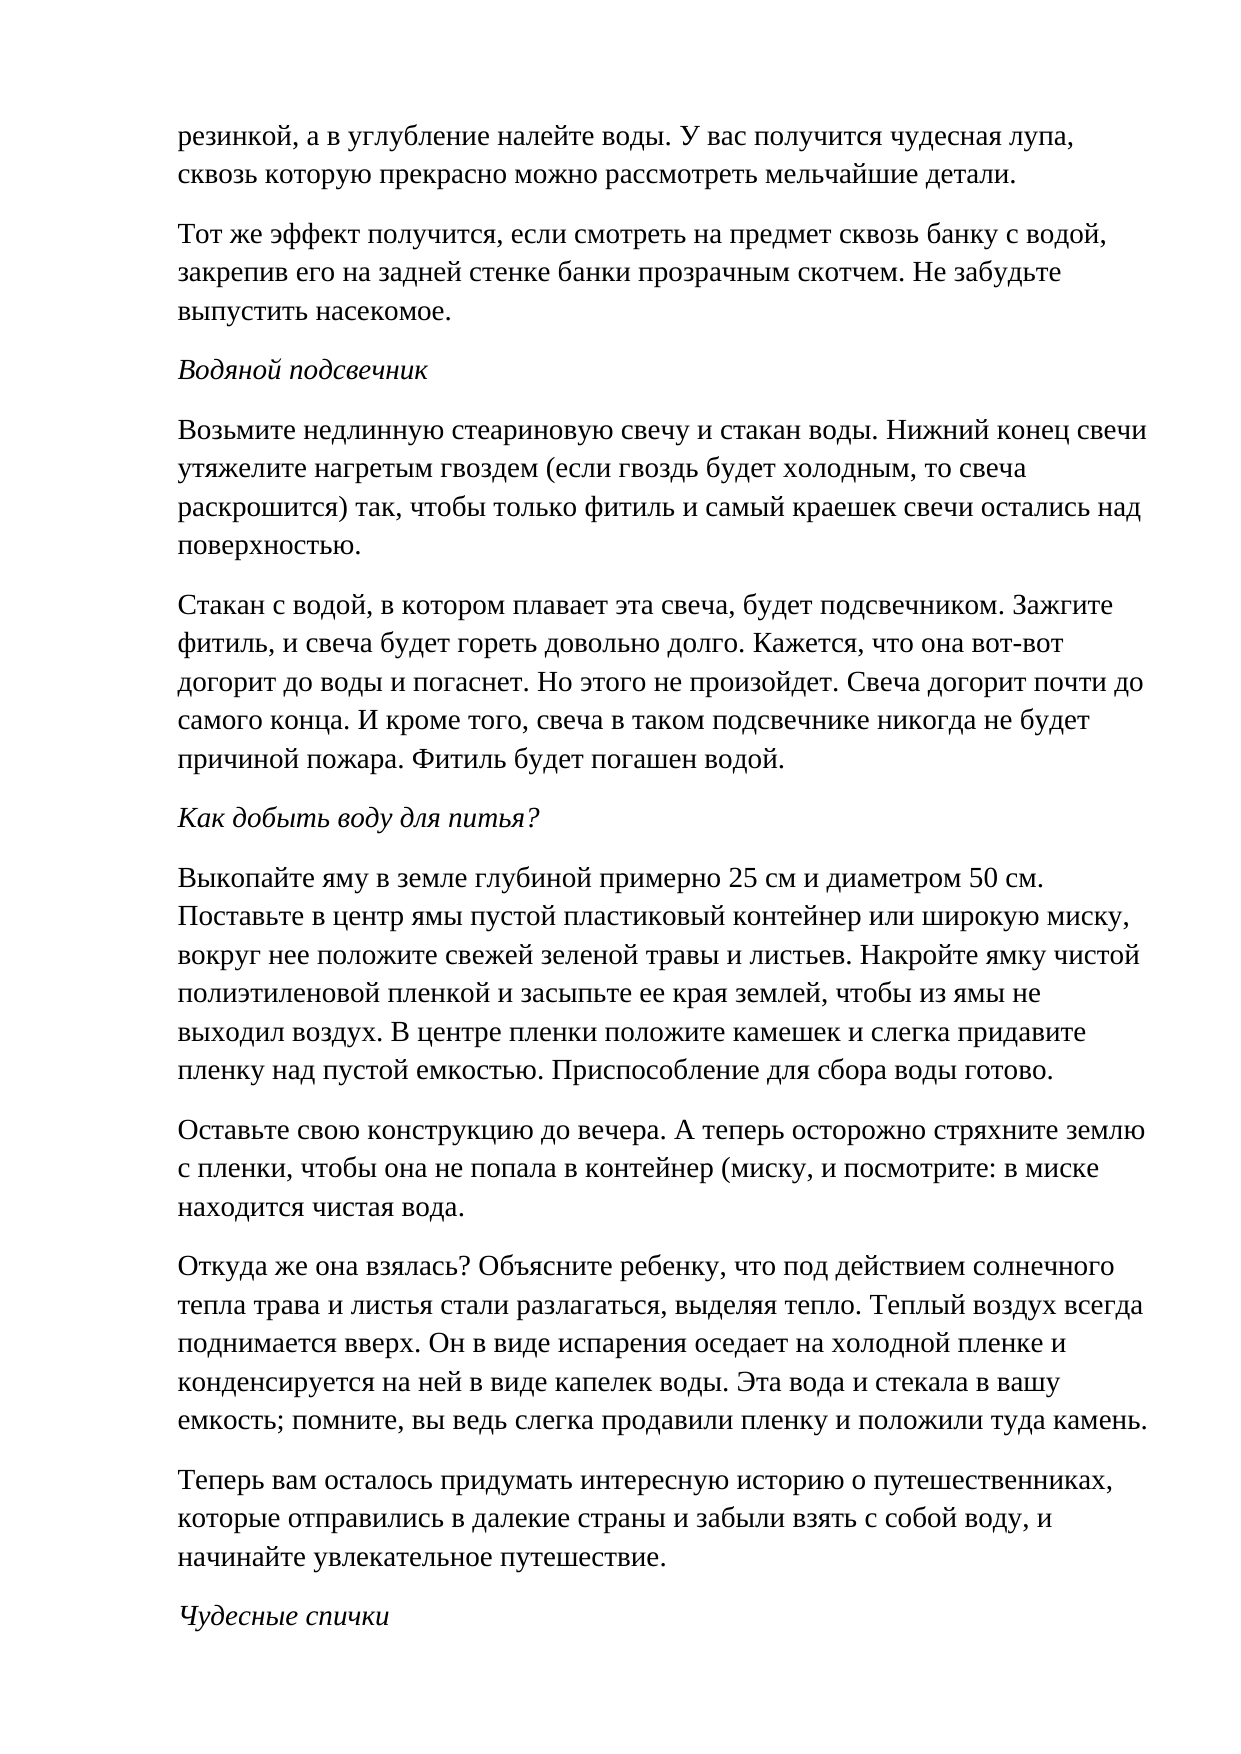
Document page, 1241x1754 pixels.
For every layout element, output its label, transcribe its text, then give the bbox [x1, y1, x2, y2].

text Выкопайте яму в земле глубиной примерно 25 см и диаметром 50 см. Поставьте в центр ямы пустой пластиковый контейнер или широкую миску, вокруг нее положите свежей зеленой травы и листьев. Накройте ямку чистой полиэтиленовой пленкой и засыпьте ее края землей, чтобы из ямы не выходил воздух. В центре пленки положите камешек и слегка придавите пленку над пустой емкостью. Приспособление для сбора воды готово. [177, 860, 1152, 1086]
text Теперь вам осталось придумать интересную историю о путешественниках, которые отправились в далекие страны и забыли взять с собой воду, и начинайте увлекательное путешествие. [177, 1462, 1152, 1572]
text Как добыть воду для питья? [177, 800, 1152, 834]
text Тот же эффект получится, если смотреть на предмет сквозь банку с водой, закрепив его на задней стенке банки прозрачным скотчем. Не забудьте выпустить насекомое. [177, 216, 1152, 327]
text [177, 118, 1152, 190]
text Стакан с водой, в котором плавает эта свеча, будет подсвечником. Зажгите фитиль, и свеча будет гореть довольно долго. Кажется, что она вот-вот догорит до воды и погаснет. Но этого не произойдет. Свеча догорит почти до самого конца. И кроме того, свеча в таком подсвечнике никогда не будет причиной пожара. Фитиль будет погашен водой. [177, 587, 1152, 774]
text Водяной подсвечник [177, 352, 1152, 386]
text Возьмите недлинную стеариновую свечу и стакан воды. Нижний конец свечи утяжелите нагретым гвоздем (если гвоздь будет холодным, то свеча раскрошится) так, чтобы только фитиль и самый краешек свечи остались над поверхностью. [177, 412, 1152, 561]
text Откуда же она взялась? Объясните ребенку, что под действием солнечного тепла трава и листья стали разлагаться, выделяя тепло. Теплый воздух всегда поднимается вверх. Он в виде испарения оседает на холодной пленке и конденсируется на ней в виде капелек воды. Эта вода и стекала в вашу емкость; помните, вы ведь слегка продавили пленку и положили туда камень. [177, 1248, 1152, 1436]
text Оставьте свою конструкцию до вечера. А теперь осторожно стряхните землю с пленки, чтобы она не попала в контейнер (миску, и посмотрите: в миске находится чистая вода. [177, 1112, 1152, 1222]
text Чудесные спички [177, 1598, 1152, 1632]
